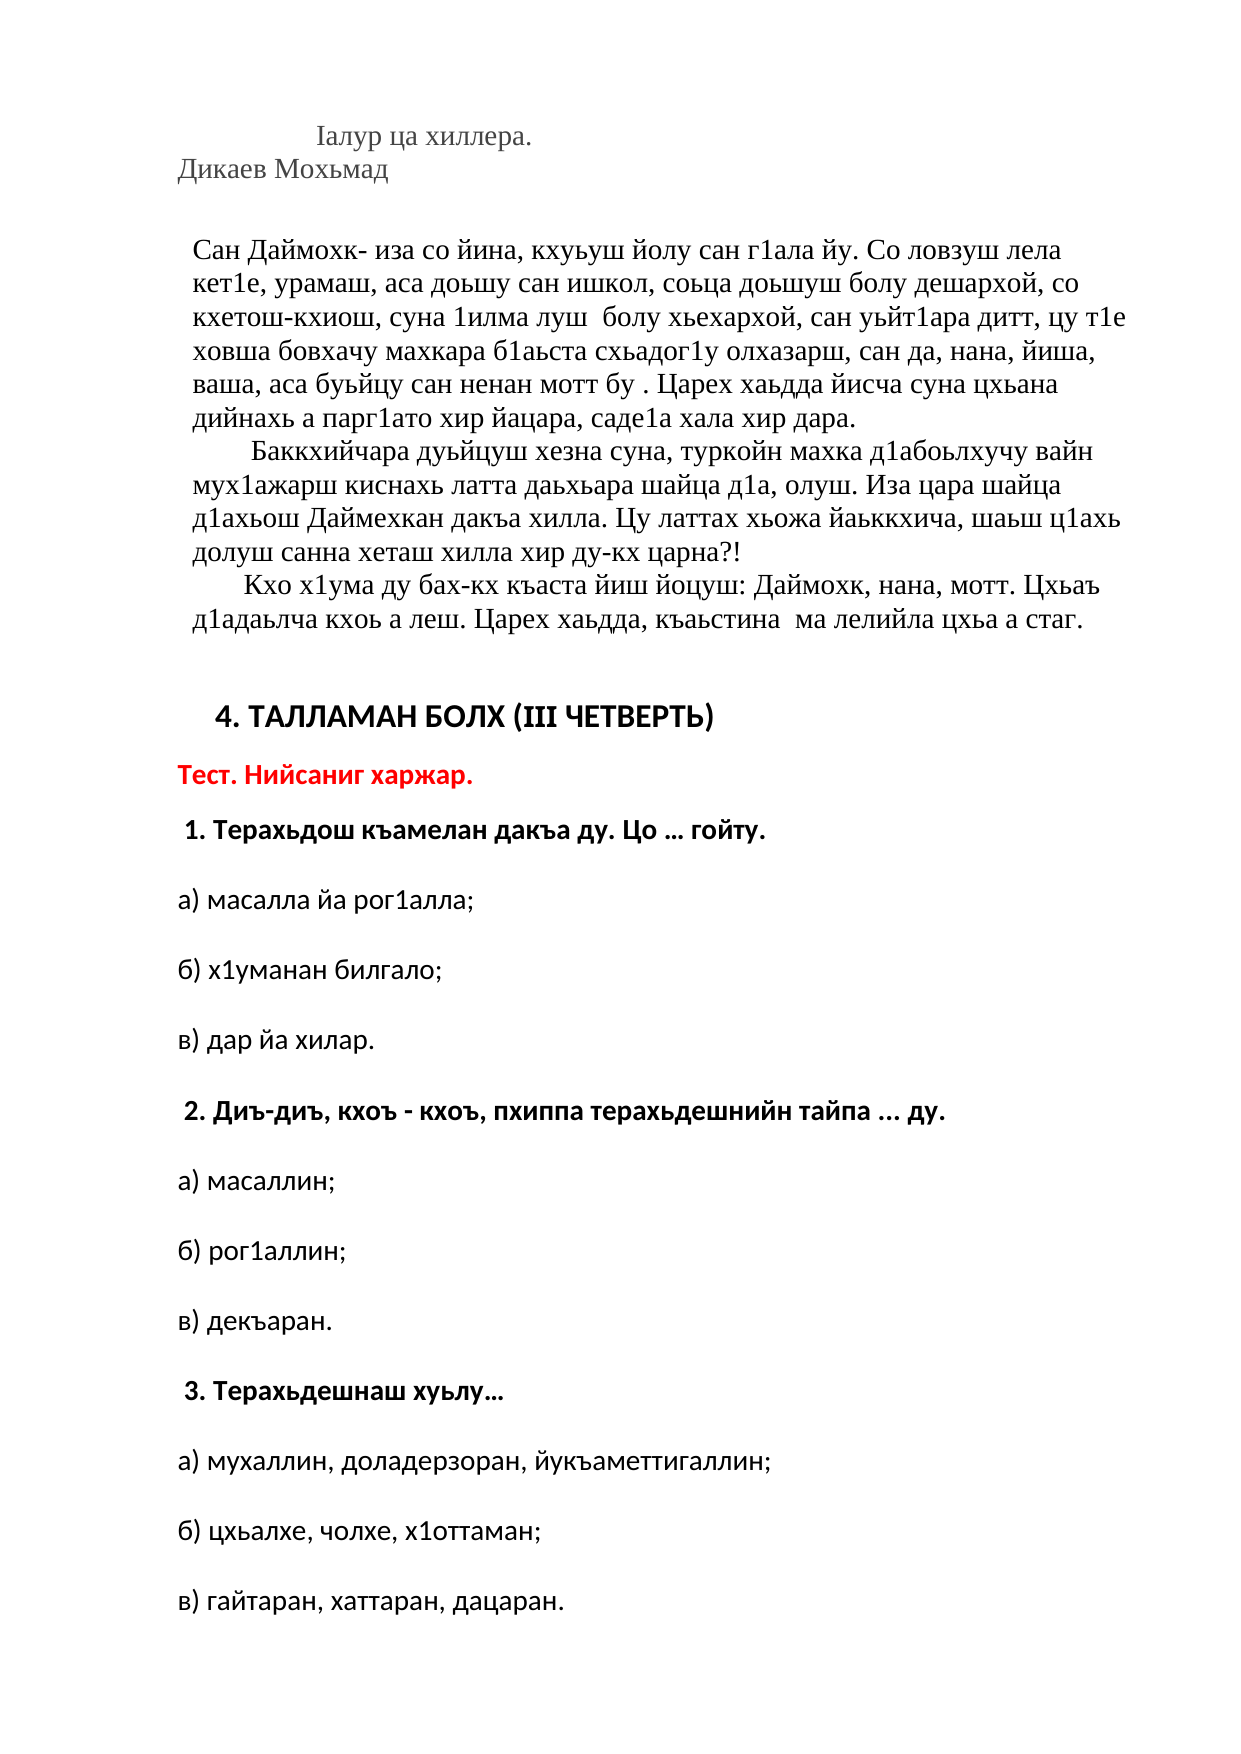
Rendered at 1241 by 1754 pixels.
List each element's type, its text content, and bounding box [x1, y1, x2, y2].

text б) рог1аллин; [177, 1232, 1152, 1267]
text Баккхийчара дуьйцуш хезна суна, туркойн махка д1абоьлхучу вайн мух1ажарш киснахь латта даьхьара шайца д1а, олуш. Иза цара шайца д1ахьош Даймехкан дакъа хилла. Цу латтах хьожа йаьккхича, шаьш ц1ахь долуш санна хеташ хилла хир ду-кх царна?! [192, 433, 1131, 567]
text 4. ТАЛЛАМАН БОЛХ (III ЧЕТВЕРТЬ) [215, 695, 1152, 736]
text Сан Даймохк- иза со йина, кхуьуш йолу сан г1ала йу. Со ловзуш лела кет1е, урамаш, аса доьшу сан ишкол, соьца доьшуш болу дешархой, со кхетош-кхиош, суна 1илма луш болу хьехархой, сан уьйт1ара дитт, цу т1е ховша бовхачу махкара б1аьста схьадог1у олхазарш, сан да, нана, йиша, ваша, аса буьйцу сан ненан мотт бу . Царех хаьдда йисча суна цхьана дийнахь а парг1ато хир йацара, саде1а хала хир дара. [192, 232, 1131, 433]
text в) гайтаран, хаттаран, дацаран. [177, 1582, 1152, 1618]
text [177, 118, 1152, 185]
text Тест. Нийсаниг харжар. [177, 756, 1152, 792]
text в) декъаран. [177, 1302, 1152, 1337]
text Кхо х1ума ду бах-кх къаста йиш йоцуш: Даймохк, нана, мотт. Цхьаъ д1адаьлча кхоь а леш. Царех хаьдда, къаьстина ма лелийла цхьа а стаг. [192, 567, 1131, 634]
text 3. Терахьдешнаш хуьлу… [177, 1372, 1152, 1408]
text б) х1уманан билгало; [177, 951, 1152, 987]
text а) масаллин; [177, 1162, 1152, 1197]
text б) цхьалхе, чолхе, х1оттаман; [177, 1512, 1152, 1548]
text а) масалла йа рог1алла; [177, 881, 1152, 917]
text 2. Диъ-диъ, кхоъ - кхоъ, пхиппа терахьдешнийн тайпа ... ду. [177, 1092, 1152, 1127]
text а) мухаллин, доладерзоран, йукъаметтигаллин; [177, 1442, 1152, 1478]
text 1. Терахьдош къамелан дакъа ду. Цо … гойту. [177, 811, 1152, 847]
text в) дар йа хилар. [177, 1021, 1152, 1057]
